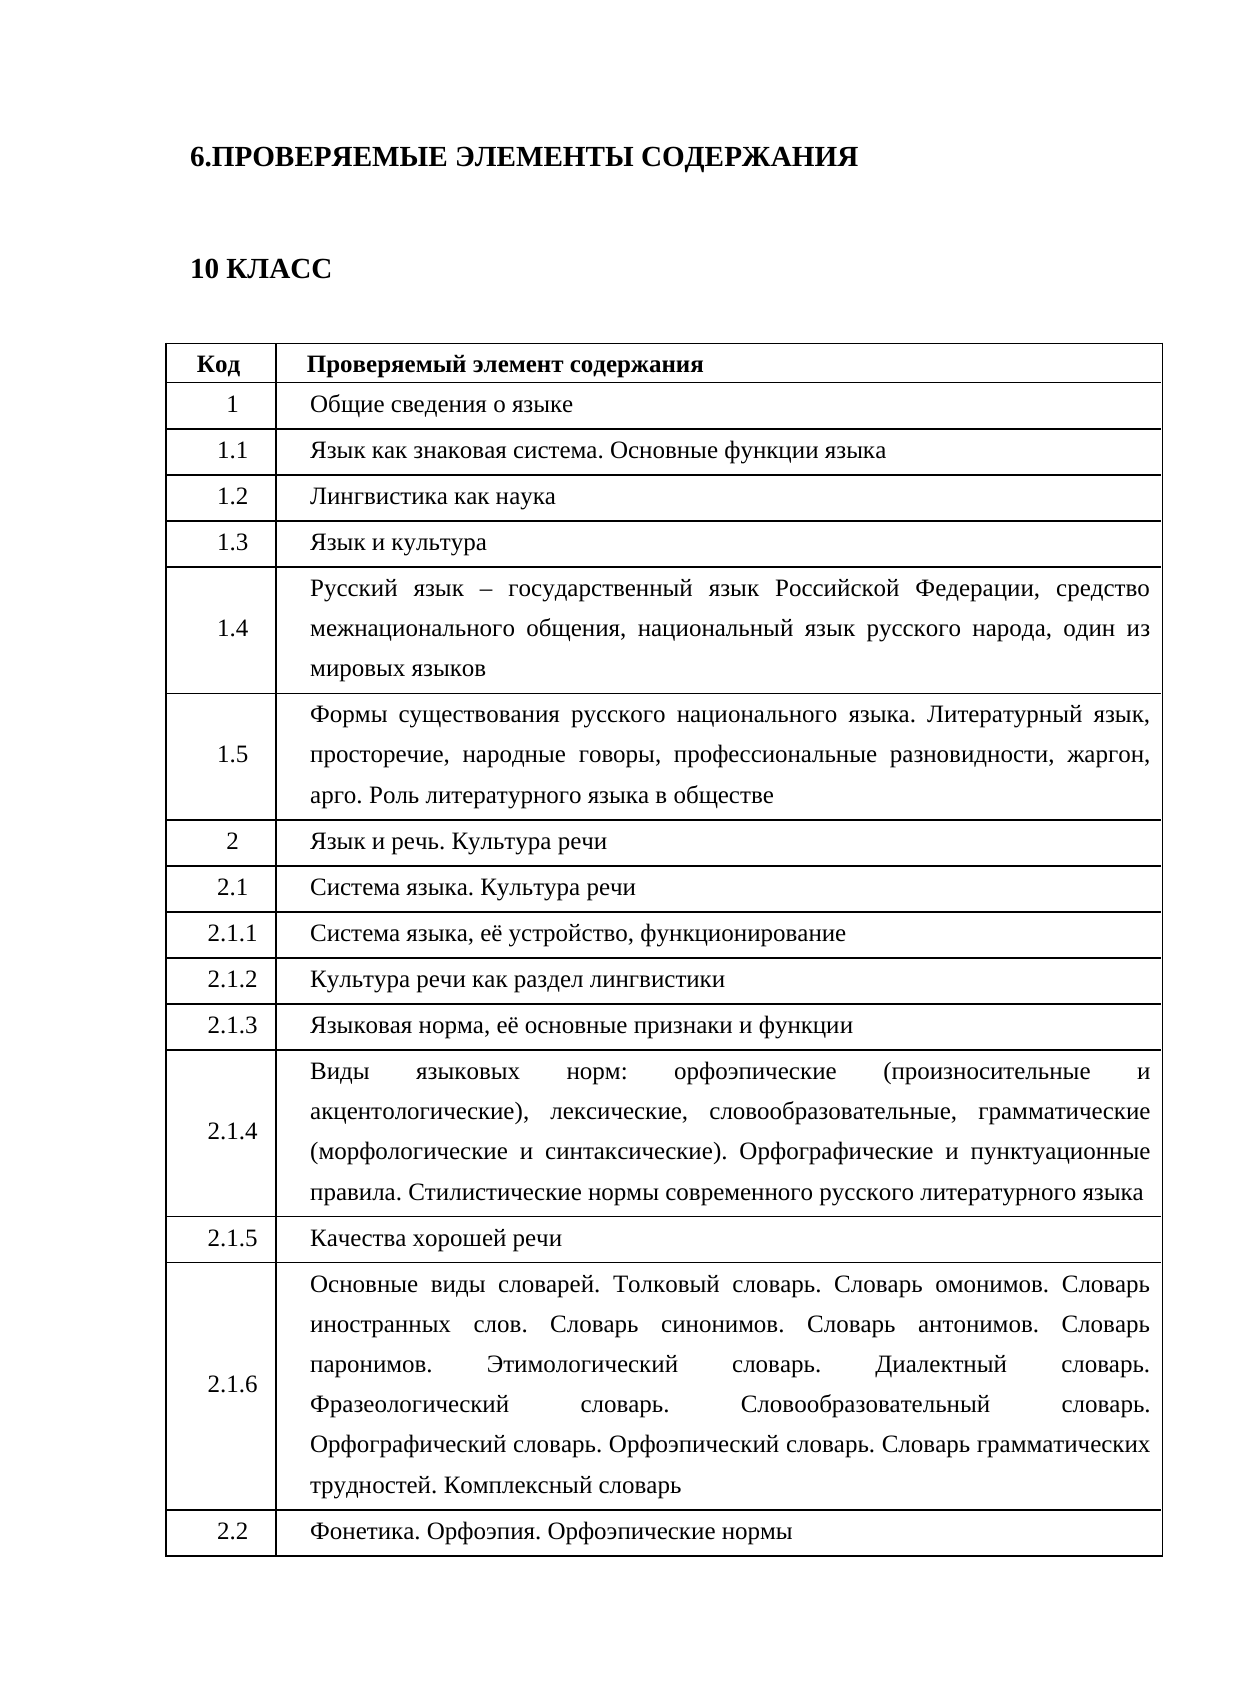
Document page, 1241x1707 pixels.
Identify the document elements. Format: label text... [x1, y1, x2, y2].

table_cell Качества хорошей речи [277, 1216, 1162, 1262]
table_cell Язык и культура [277, 520, 1162, 566]
table_cell Виды языковых норм: орфоэпические (произносительные и акцентологические), лексические, словообразовательные, грамматические (морфологические и синтаксические). Орфографические и пунктуационные правила. Стилистические нормы современного русского литературного языка [277, 1049, 1162, 1216]
table_cell 2.1 [167, 867, 275, 911]
table_cell Языковая норма, её основные признаки и функции [277, 1003, 1162, 1049]
table_cell Русский язык – государственный язык Российской Федерации, средство межнационального общения, национальный язык русского народа, один из мировых языков [277, 566, 1162, 692]
table_cell 1 [167, 383, 275, 428]
text 6.ПРОВЕРЯЕМЫЕ ЭЛЕМЕНТЫ СОДЕРЖАНИЯ [190, 139, 1152, 172]
table_cell Фонетика. Орфоэпия. Орфоэпические нормы [277, 1509, 1162, 1555]
table_cell 2 [167, 821, 275, 865]
table_cell 1.4 [167, 568, 275, 692]
table_cell 2.1.2 [167, 959, 275, 1003]
table_cell 2.1.6 [167, 1263, 275, 1509]
table_cell Культура речи как раздел лингвистики [277, 957, 1162, 1003]
table_cell 2.1.4 [167, 1051, 275, 1216]
table_cell Формы существования русского национального языка. Литературный язык, просторечие, народные говоры, профессиональные разновидности, жаргон, арго. Роль литературного языка в обществе [277, 693, 1162, 819]
table_cell Система языка. Культура речи [277, 865, 1162, 911]
table_cell 2.2 [167, 1511, 275, 1555]
table_cell Общие сведения о языке [277, 382, 1162, 428]
table_cell 2.1.1 [167, 913, 275, 957]
table_header Проверяемый элемент содержания [277, 344, 1162, 382]
table_cell 1.2 [167, 476, 275, 520]
table_cell Основные виды словарей. Толковый словарь. Словарь омонимов. Словарь иностранных слов. Словарь синонимов. Словарь антонимов. Словарь паронимов. Этимологический словарь. Диалектный словарь. Фразеологический словарь. Словообразовательный словарь. Орфографический словарь. Орфоэпический словарь. Словарь грамматических трудностей. Комплексный словарь [277, 1262, 1162, 1509]
table_cell Система языка, её устройство, функционирование [277, 911, 1162, 957]
table_cell 1.1 [167, 430, 275, 474]
table_cell 1.3 [167, 522, 275, 566]
table_cell 1.5 [167, 694, 275, 819]
table_cell 2.1.5 [167, 1217, 275, 1262]
text 10 КЛАСС [190, 251, 1152, 284]
table_cell Язык как знаковая система. Основные функции языка [277, 428, 1162, 474]
table_cell 2.1.3 [167, 1005, 275, 1049]
table_cell Язык и речь. Культура речи [277, 819, 1162, 865]
table_header Код [167, 344, 275, 382]
table_cell Лингвистика как наука [277, 474, 1162, 520]
